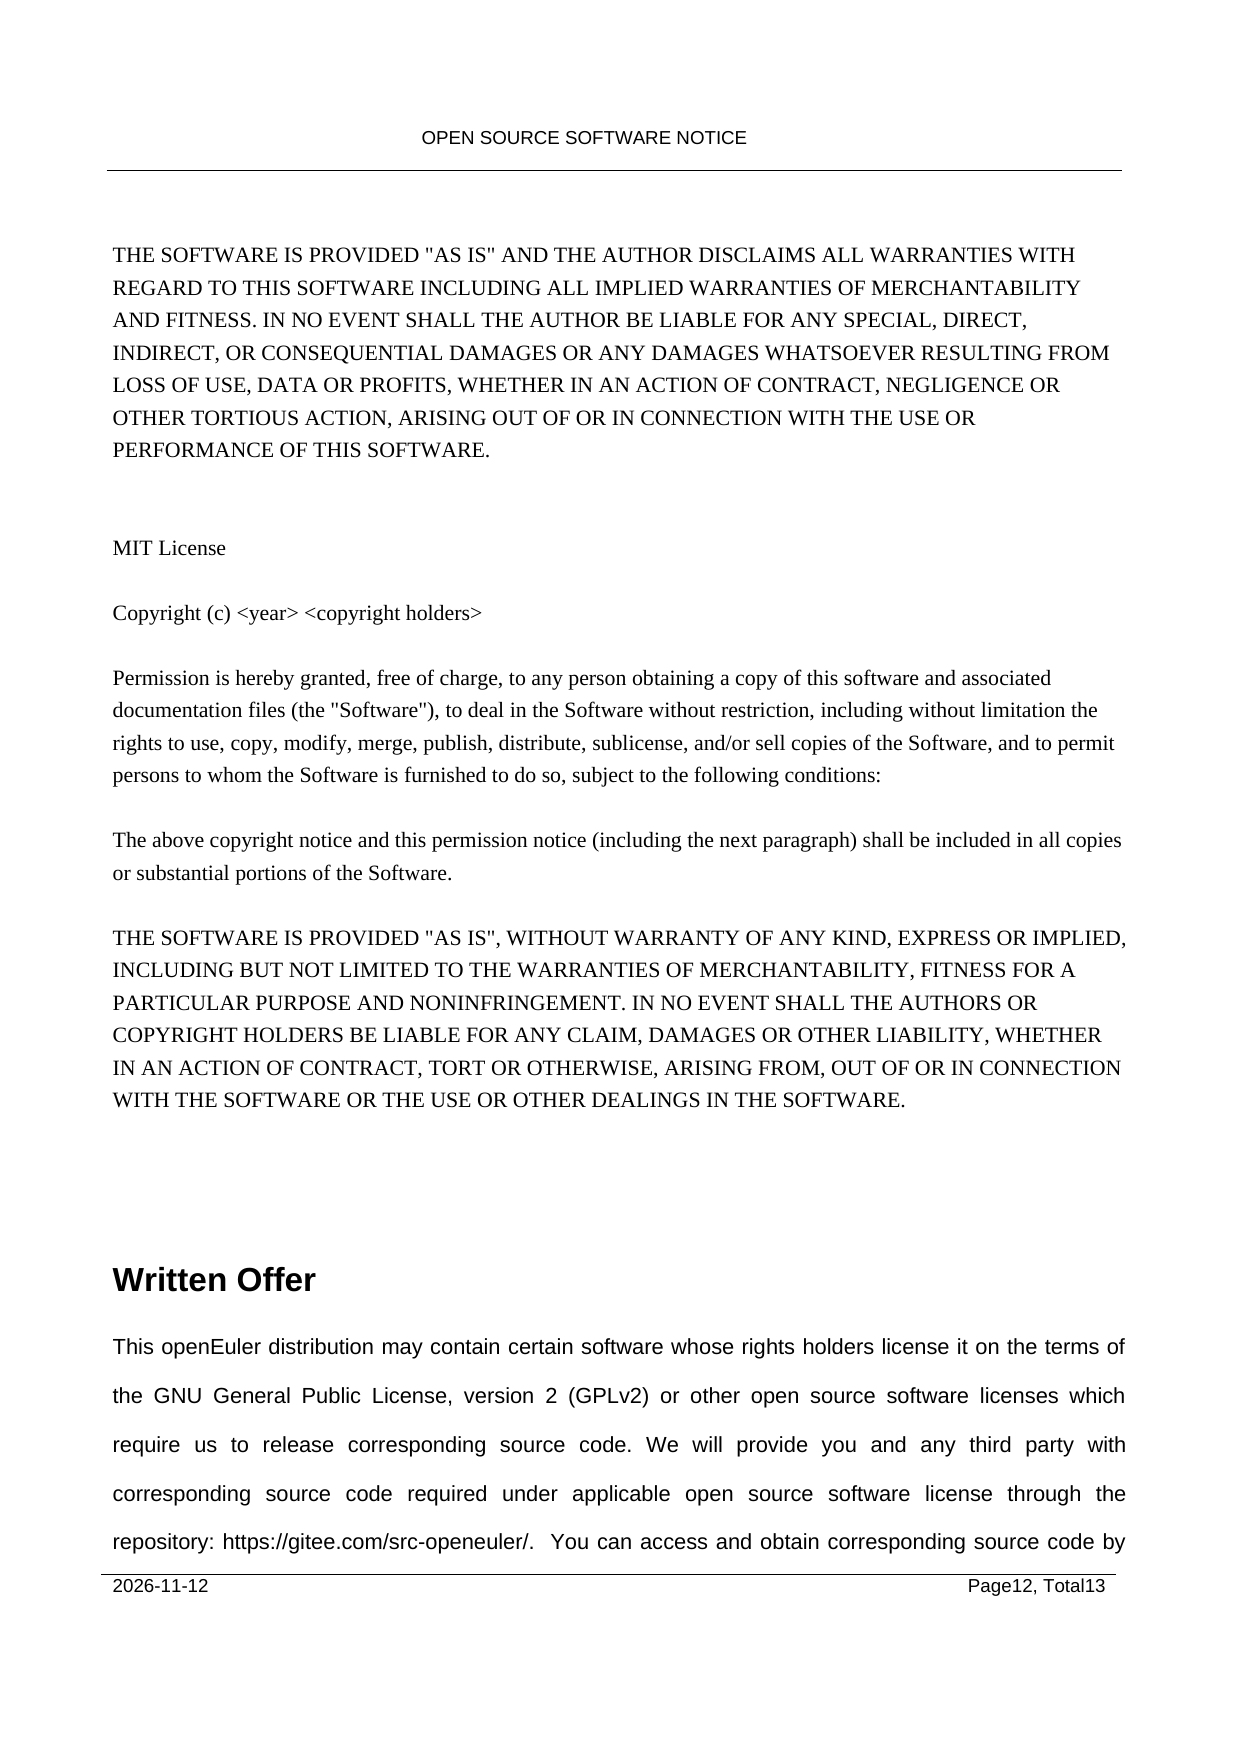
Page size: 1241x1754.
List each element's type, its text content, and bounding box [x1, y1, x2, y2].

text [112, 1331, 1128, 1558]
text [112, 206, 1128, 1246]
text Written Offer [112, 1246, 1128, 1311]
